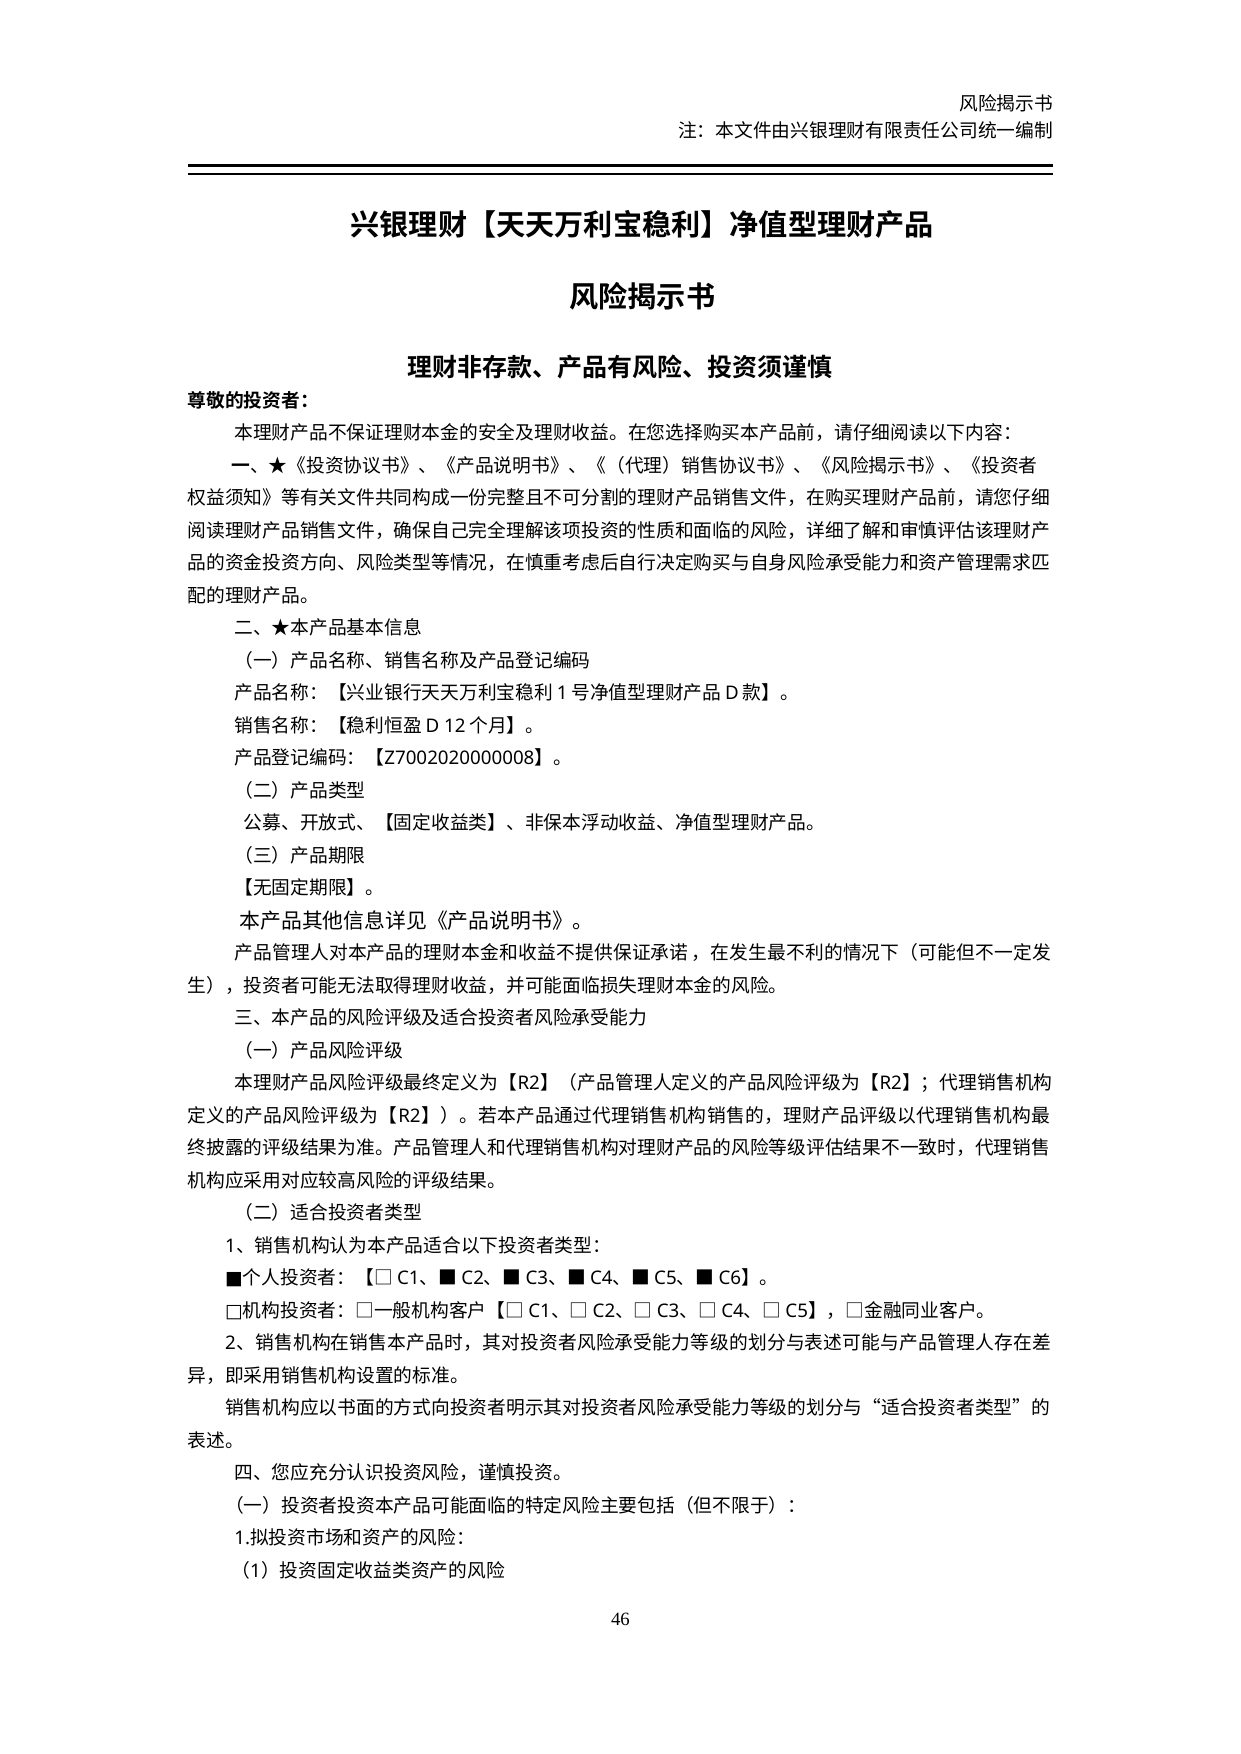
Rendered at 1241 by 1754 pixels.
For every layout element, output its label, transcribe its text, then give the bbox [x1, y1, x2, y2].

text 四、您应充分认识投资风险，谨慎投资。 [187, 1455, 1053, 1488]
text 本理财产品不保证理财本金的安全及理财收益。在您选择购买本产品前，请仔细阅读以下内容： [187, 415, 1053, 448]
text 尊敬的投资者： [187, 383, 1053, 415]
text 1、销售机构认为本产品适合以下投资者类型： [187, 1228, 1053, 1260]
text （一）产品名称、销售名称及产品登记编码 [187, 643, 1053, 675]
text 一、★《投资协议书》、《产品说明书》、《（代理）销售协议书》、《风险揭示书》、《投资者权益须知》等有关文件共同构成一份完整且不可分割的理财产品销售文件，在购买理财产品前，请您仔细阅读理财产品销售文件，确保自己完全理解该项投资的性质和面临的风险，详细了解和审慎评估该理财产品的资金投资方向、风险类型等情况，在慎重考虑后自行决定购买与自身风险承受能力和资产管理需求匹配的理财产品。 [187, 448, 1053, 610]
text 公募、开放式、【固定收益类】、非保本浮动收益、净值型理财产品。 [187, 805, 1053, 838]
text 产品管理人对本产品的理财本金和收益不提供保证承诺，在发生最不利的情况下（可能但不一定发生），投资者可能无法取得理财收益，并可能面临损失理财本金的风险。 [187, 935, 1053, 1000]
text 理财非存款、产品有风险、投资须谨慎 [187, 349, 1053, 383]
text （二）产品类型 [187, 773, 1053, 805]
text （二）适合投资者类型 [187, 1195, 1053, 1228]
list （1）投资固定收益类资产的风险 [187, 1553, 1053, 1585]
text 风险揭示书 [187, 262, 1053, 327]
text ■个人投资者：【□ C1、■ C2、■ C3、■ C4、■ C5、■ C6】。 [187, 1260, 1053, 1293]
text （三）产品期限 [187, 838, 1053, 870]
list 1.拟投资市场和资产的风险： [187, 1520, 1053, 1553]
text （一）产品风险评级 [187, 1033, 1053, 1065]
text 兴银理财【天天万利宝稳利】净值型理财产品 [187, 191, 1053, 256]
text 产品登记编码：【Z7002020000008】。 [187, 740, 1053, 773]
text 产品名称：【兴业银行天天万利宝稳利1号净值型理财产品D款】。 [187, 675, 1053, 708]
text 本理财产品风险评级最终定义为【R2】（产品管理人定义的产品风险评级为【R2】；代理销售机构定义的产品风险评级为【R2】）。若本产品通过代理销售机构销售的，理财产品评级以代理销售机构最终披露的评级结果为准。产品管理人和代理销售机构对理财产品的风险等级评估结果不一致时，代理销售机构应采用对应较高风险的评级结果。 [187, 1065, 1053, 1195]
text 销售机构应以书面的方式向投资者明示其对投资者风险承受能力等级的划分与“适合投资者类型”的表述。 [187, 1390, 1053, 1455]
text （一）投资者投资本产品可能面临的特定风险主要包括（但不限于）： [187, 1488, 1053, 1520]
text 【无固定期限】。 [187, 870, 1053, 903]
text 本产品其他信息详见《产品说明书》。 [187, 903, 1053, 935]
text 2、销售机构在销售本产品时，其对投资者风险承受能力等级的划分与表述可能与产品管理人存在差异，即采用销售机构设置的标准。 [187, 1325, 1053, 1390]
text 二、★本产品基本信息 [187, 610, 1053, 643]
text 销售名称：【稳利恒盈D 12个月】。 [187, 708, 1053, 740]
text 三、本产品的风险评级及适合投资者风险承受能力 [187, 1000, 1053, 1033]
text □机构投资者：□一般机构客户【□ C1、□ C2、□ C3、□ C4、□ C5】，□金融同业客户。 [187, 1293, 1053, 1325]
